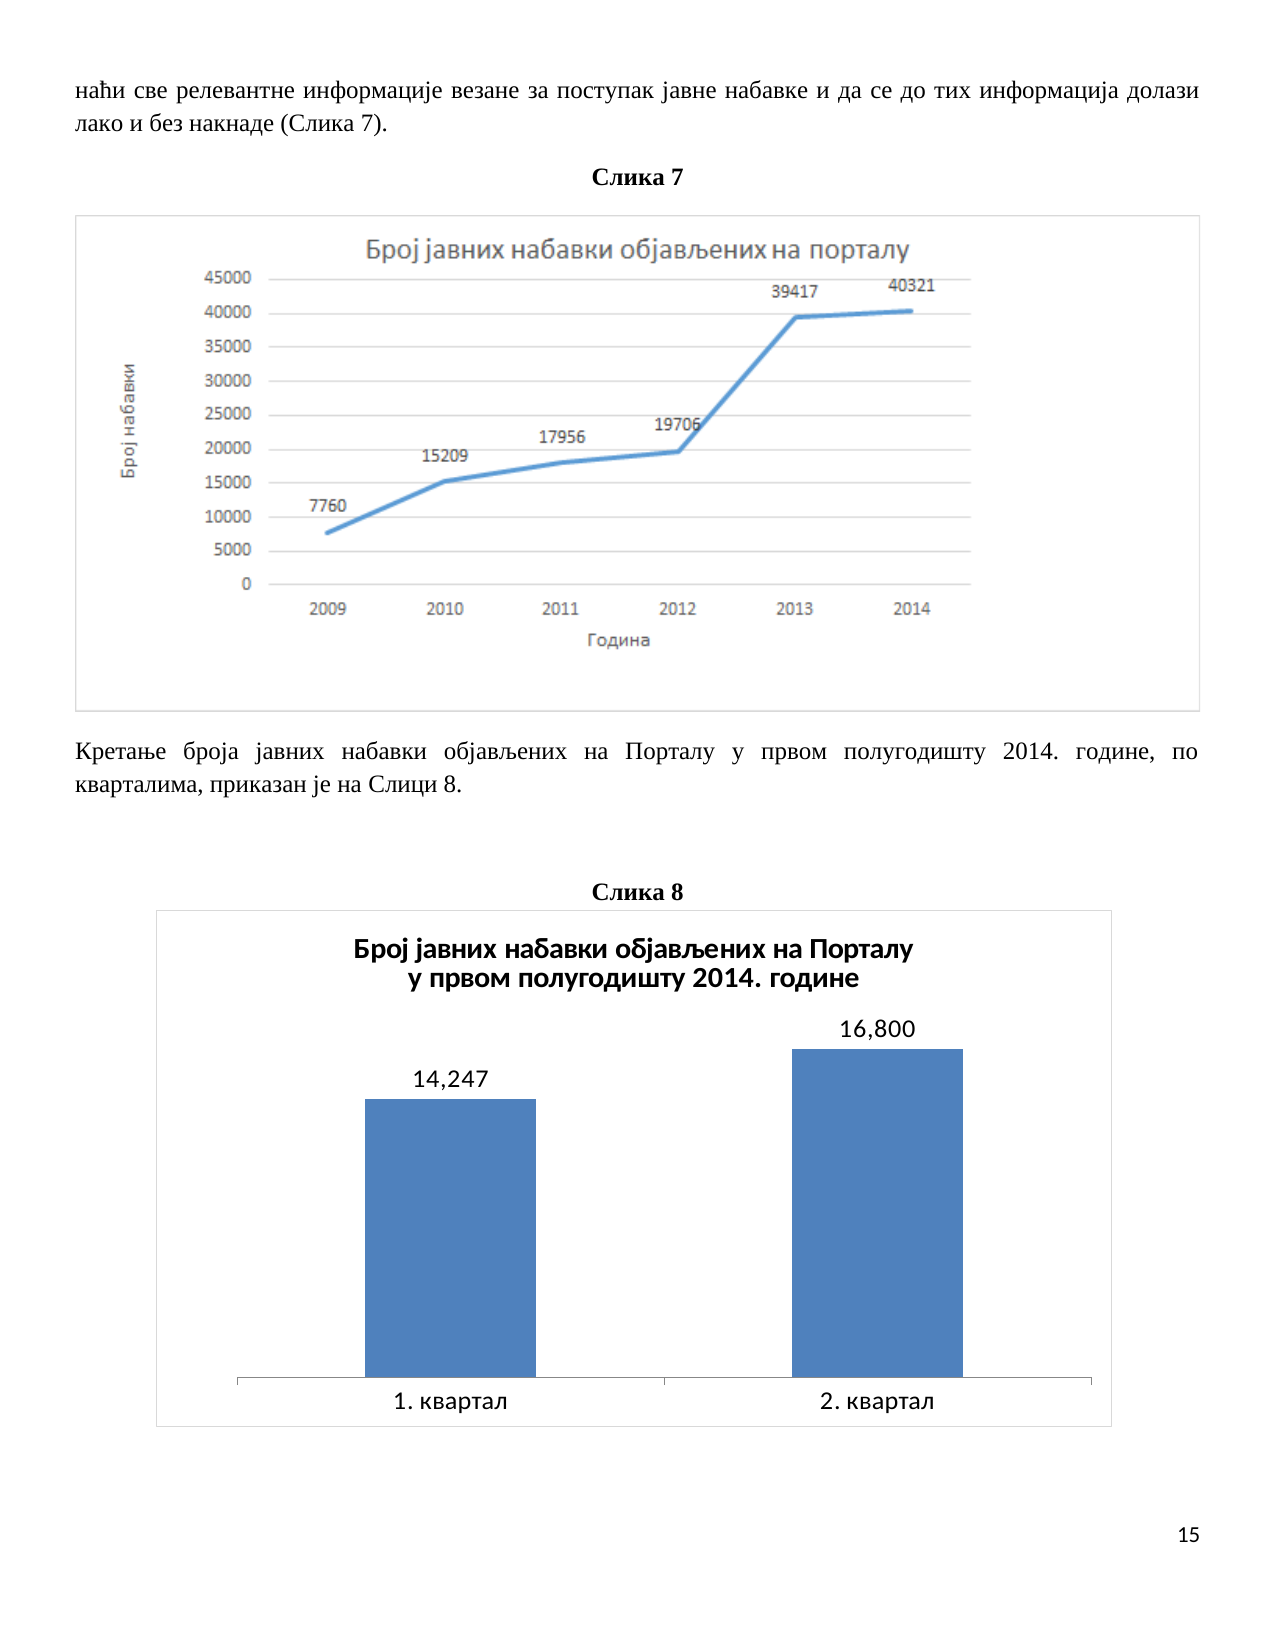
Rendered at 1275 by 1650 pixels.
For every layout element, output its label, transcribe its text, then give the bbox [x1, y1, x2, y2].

picture [75, 215, 1200, 712]
text Кретање броја јавних набавки објављених на Порталу у првом полугодишту 2014. године, по кварталима, приказан је на Слици 8. [75, 736, 1200, 798]
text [75, 75, 1200, 137]
text Слика 7 [75, 162, 1200, 191]
text Слика 8 [75, 877, 1200, 1451]
